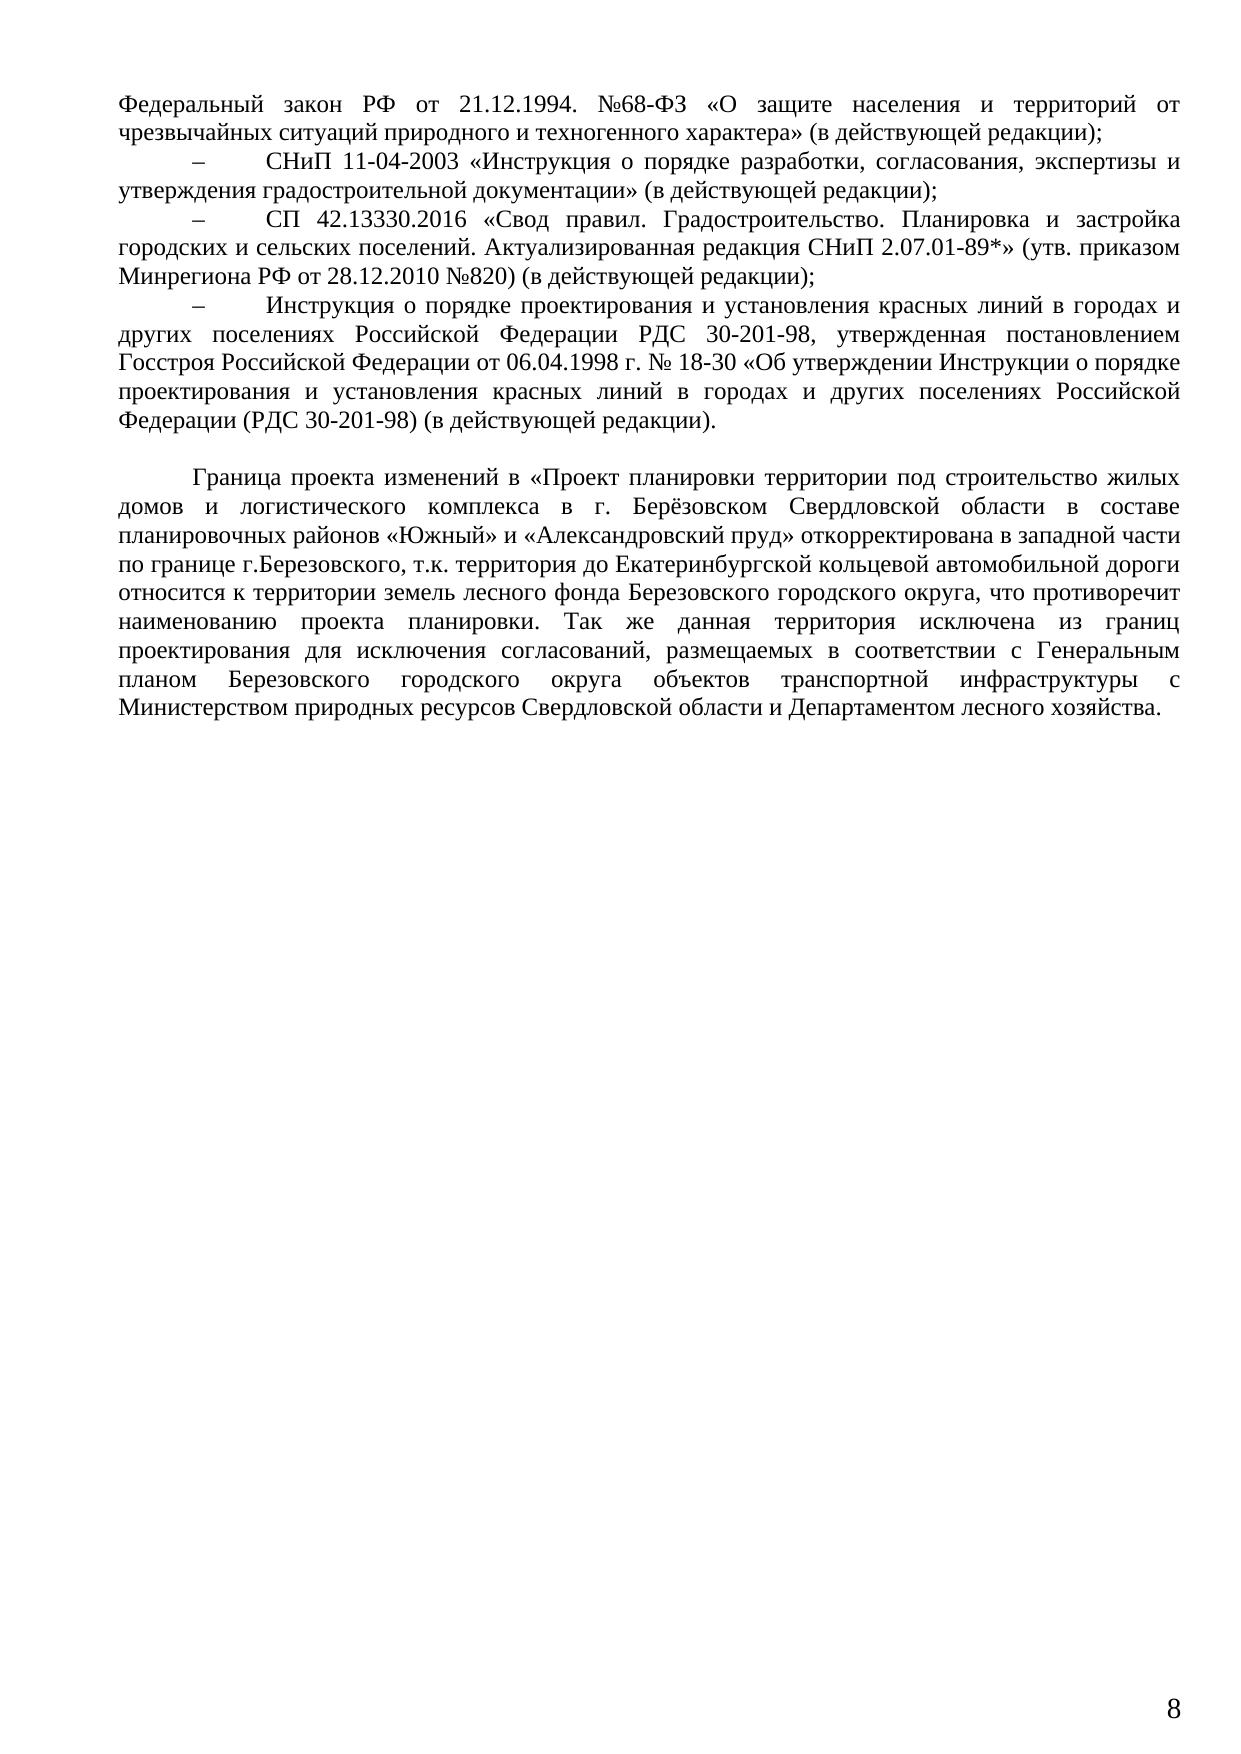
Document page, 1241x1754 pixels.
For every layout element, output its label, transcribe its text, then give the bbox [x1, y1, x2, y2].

text – СП 42.13330.2016 «Свод правил. Градостроительство. Планировка и застройка городских и сельских поселений. Актуализированная редакция СНиП 2.07.01-89*» (утв. приказом Минрегиона РФ от 28.12.2010 №820) (в действующей редакции); [118, 204, 1181, 290]
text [118, 89, 1181, 146]
text – Инструкция о порядке проектирования и установления красных линий в городах и других поселениях Российской Федерации РДС 30-201-98, утвержденная постановлением Госстроя Российской Федерации от 06.04.1998 г. № 18-30 «Об утверждении Инструкции о порядке проектирования и установления красных линий в городах и других поселениях Российской Федерации (РДС 30-201-98) (в действующей редакции). [118, 290, 1181, 434]
text Граница проекта изменений в «Проект планировки территории под строительство жилых домов и логистического комплекса в г. Берёзовском Свердловской области в составе планировочных районов «Южный» и «Александровский пруд» откорректирована в западной части по границе г.Березовского, т.к. территория до Екатеринбургской кольцевой автомобильной дороги относится к территории земель лесного фонда Березовского городского округа, что противоречит наименованию проекта планировки. Так же данная территория исключена из границ проектирования для исключения согласований, размещаемых в соответствии с Генеральным планом Березовского городского округа объектов транспортной инфраструктуры с Министерством природных ресурсов Свердловской области и Департаментом лесного хозяйства. [118, 462, 1181, 721]
text – СНиП 11-04-2003 «Инструкция о порядке разработки, согласования, экспертизы и утверждения градостроительной документации» (в действующей редакции); [118, 146, 1181, 204]
